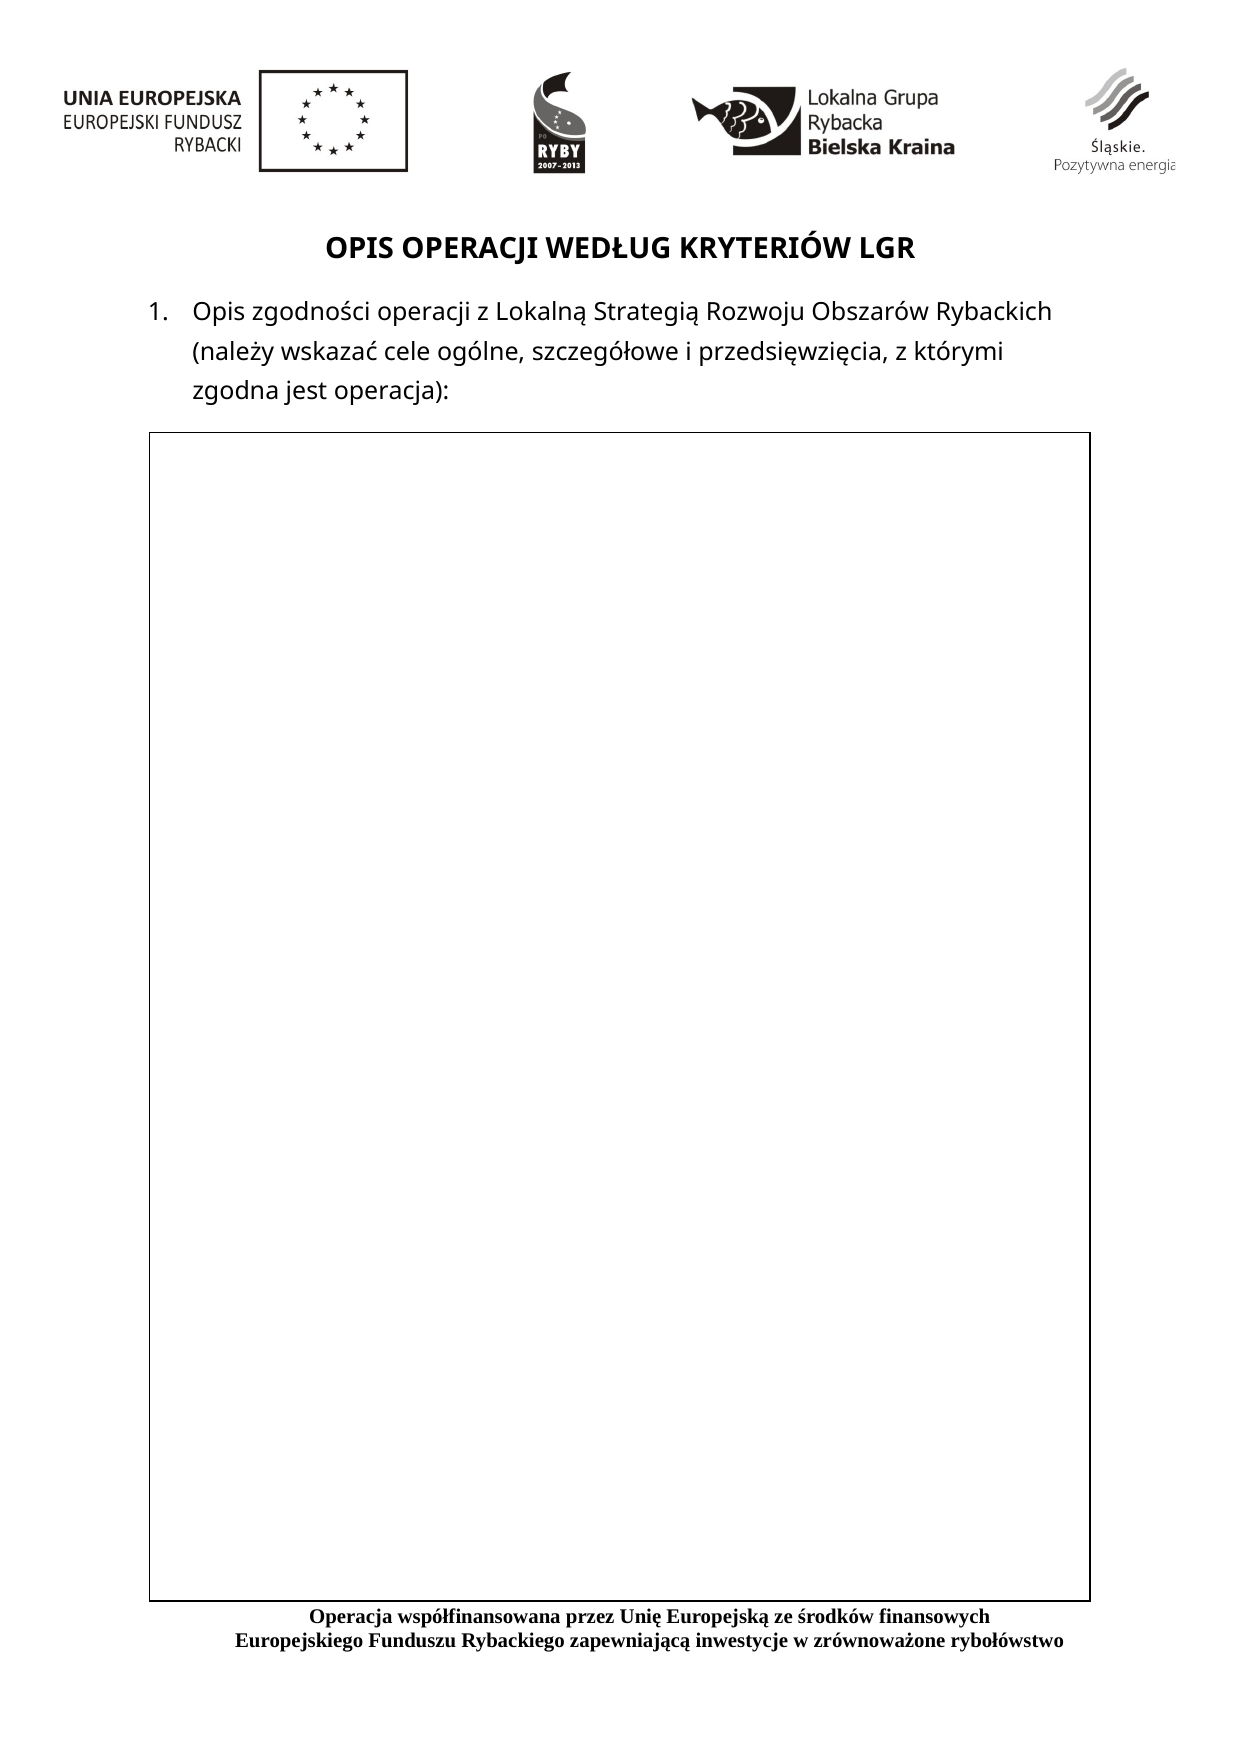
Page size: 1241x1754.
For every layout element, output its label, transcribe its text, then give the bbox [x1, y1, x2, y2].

list Opis zgodności operacji z Lokalną Strategią Rozwoju Obszarów Rybackich (należy wskazać cele ogólne, szczegółowe i przedsięwzięcia, z którymi zgodna jest operacja): [148, 294, 1093, 406]
picture [22, 42, 1176, 200]
text OPIS OPERACJI WEDŁUG KRYTERIÓW LGR [148, 228, 1093, 267]
